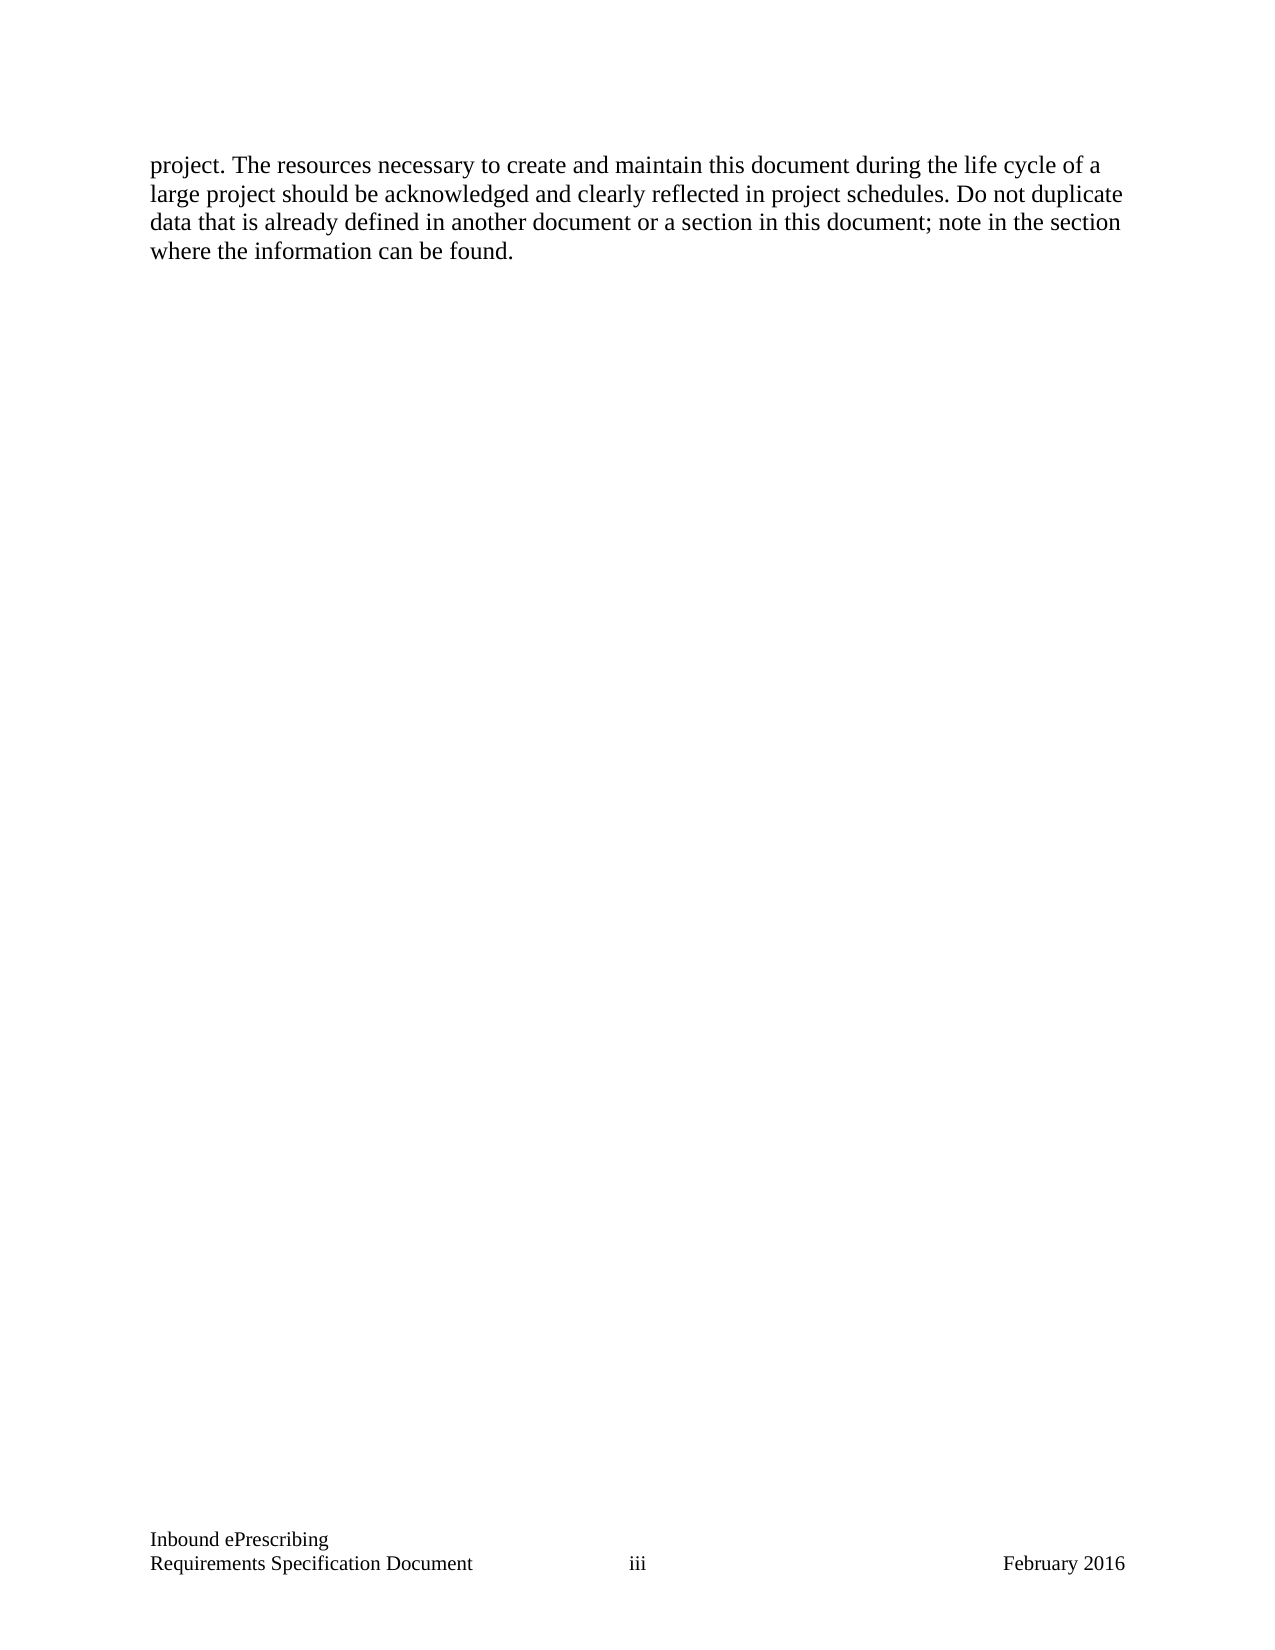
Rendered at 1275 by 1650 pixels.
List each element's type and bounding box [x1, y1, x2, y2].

text [150, 150, 1125, 265]
